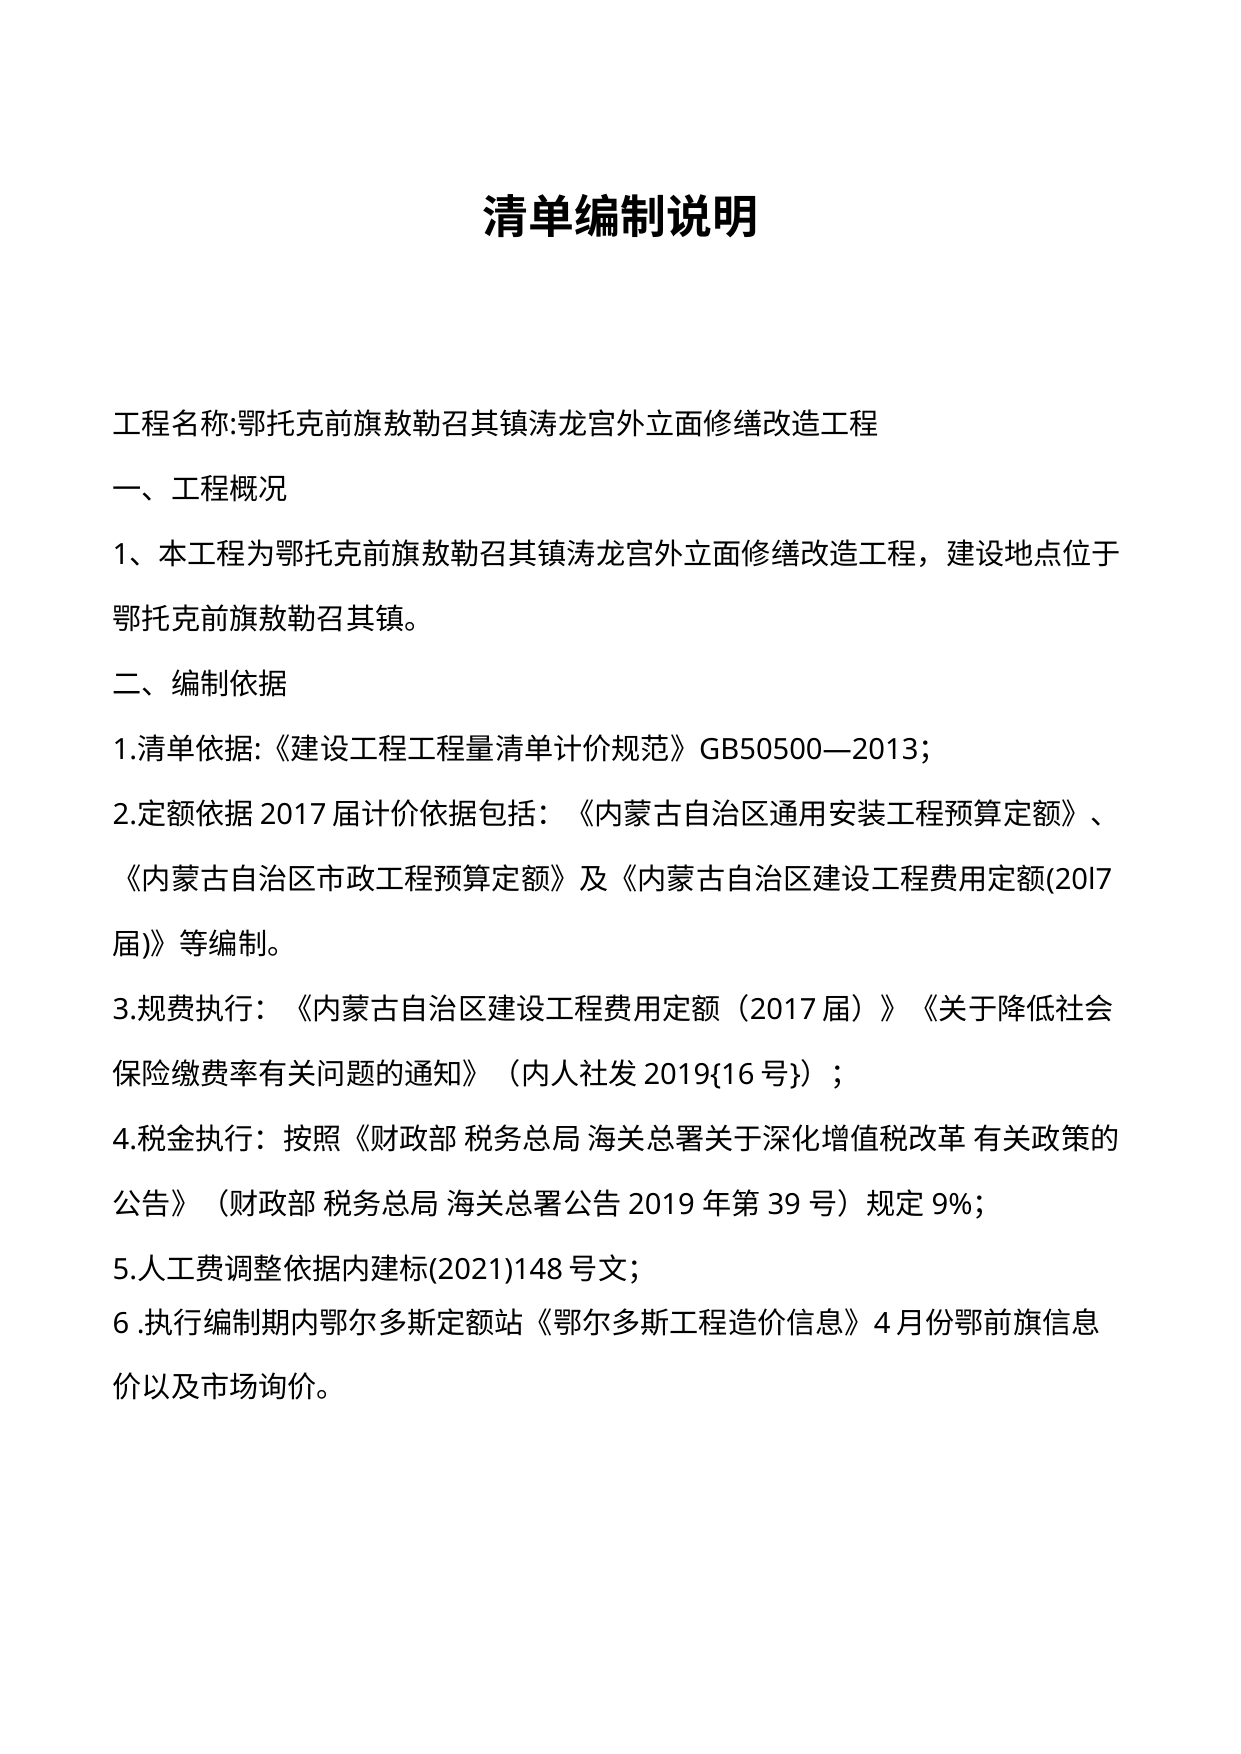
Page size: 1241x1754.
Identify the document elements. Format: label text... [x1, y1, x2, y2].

text 4.税金执行：按照《财政部 税务总局 海关总署关于深化增值税改革 有关政策的公告》（财政部 税务总局 海关总署公告 2019 年第 39 号）规定 9%； [112, 1104, 1128, 1234]
text 1.清单依据:《建设工程工程量清单计价规范》GB50500—2013； [112, 714, 1128, 779]
text 一、工程概况 [112, 454, 1128, 519]
text 6 .执行编制期内鄂尔多斯定额站《鄂尔多斯工程造价信息》4月份鄂前旗信息价以及市场询价。 [112, 1299, 1128, 1405]
text 5.人工费调整依据内建标(2021)148号文； [112, 1234, 1128, 1299]
text 2.定额依据2017届计价依据包括：《内蒙古自治区通用安装工程预算定额》、《内蒙古自治区市政工程预算定额》及《内蒙古自治区建设工程费用定额(20l7届)》等编制。 [112, 779, 1128, 974]
text 3.规费执行：《内蒙古自治区建设工程费用定额（2017届）》《关于降低社会保险缴费率有关问题的通知》（内人社发2019{16号}）； [112, 974, 1128, 1104]
text 1、本工程为鄂托克前旗敖勒召其镇涛龙宫外立面修缮改造工程，建设地点位于鄂托克前旗敖勒召其镇。 [112, 519, 1128, 649]
subtitle 清单编制说明 [112, 165, 1128, 262]
text 工程名称:鄂托克前旗敖勒召其镇涛龙宫外立面修缮改造工程 [112, 389, 1128, 454]
text 二、编制依据 [112, 649, 1128, 714]
